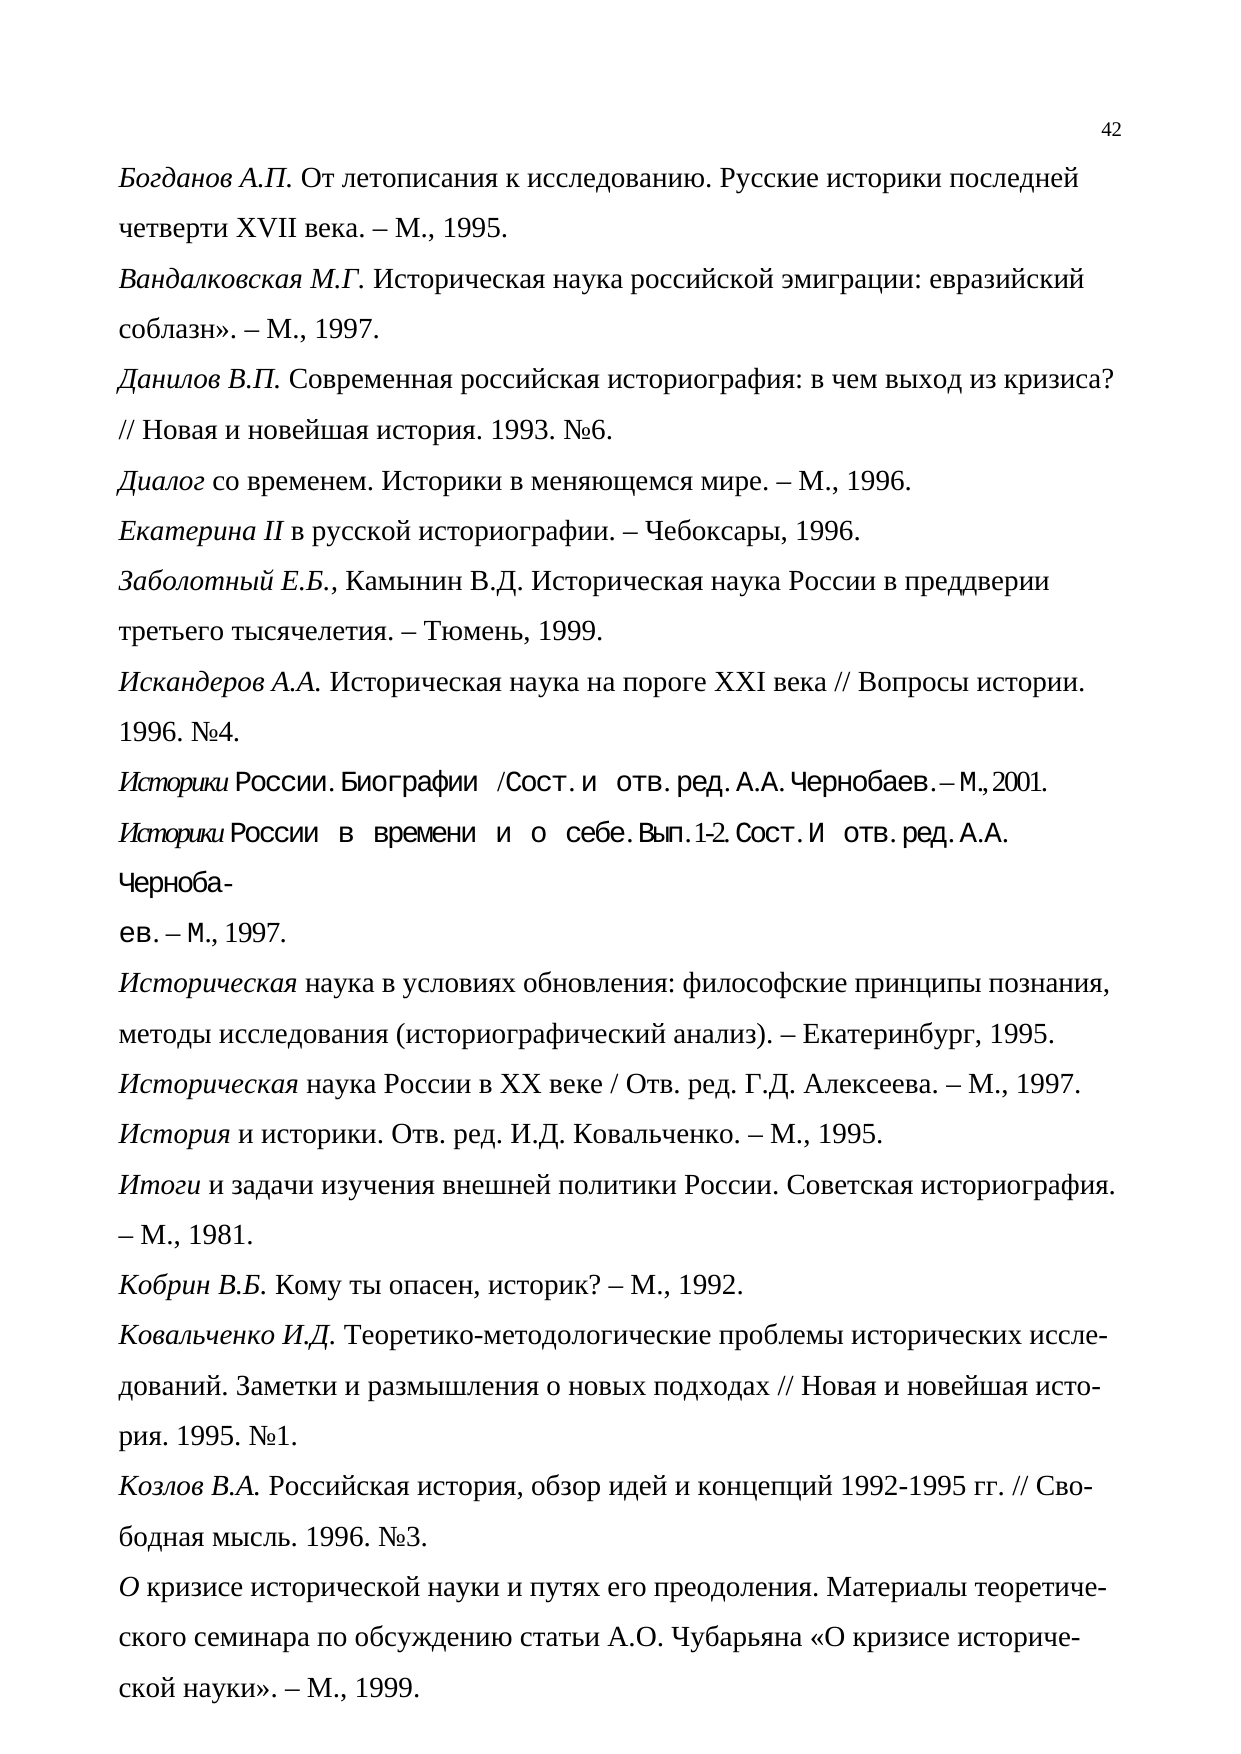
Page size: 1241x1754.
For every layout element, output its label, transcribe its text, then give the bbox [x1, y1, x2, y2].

text // Новая и новейшая история. 1993. №6. [118, 399, 1122, 449]
text Историки России в времени и о себе. Вып. 1-2. Сост. И отв. ред. А.А. Черноба- [118, 802, 1122, 902]
text Данилов В.П. Современная российская историография: в чем выход из кризиса? [118, 349, 1122, 399]
text О кризисе исторической науки и путях его преодоления. Материалы теоретиче- [118, 1557, 1122, 1607]
text бодная мысль. 1996. №3. [118, 1506, 1122, 1556]
text История и историки. Отв. ред. И.Д. Ковальченко. – М., 1995. [118, 1103, 1122, 1153]
text Екатерина II в русской историографии. – Чебоксары, 1996. [118, 500, 1122, 550]
text Ковальченко И.Д. Теоретико-методологические проблемы исторических иссле- [118, 1304, 1122, 1354]
text Историческая наука России в XX веке / Отв. ред. Г.Д. Алексеева. – М., 1997. [118, 1053, 1122, 1103]
text методы исследования (историографический анализ). – Екатеринбург, 1995. [118, 1003, 1122, 1053]
text соблазн». – М., 1997. [118, 299, 1122, 349]
text 42 [118, 97, 1122, 147]
text Вандалковская М.Г. Историческая наука российской эмиграции: евразийский [118, 248, 1122, 298]
text Искандеров А.А. Историческая наука на пороге XXI века // Вопросы истории. [118, 651, 1122, 701]
text 1996. №4. [118, 701, 1122, 751]
text дований. Заметки и размышления о новых подходах // Новая и новейшая исто- [118, 1355, 1122, 1405]
text Богданов А.П. От летописания к исследованию. Русские историки последней [118, 148, 1122, 198]
text Козлов В.А. Российская история, обзор идей и концепций 1992-1995 гг. // Сво- [118, 1456, 1122, 1506]
text четверти XVII века. – М., 1995. [118, 198, 1122, 248]
text рия. 1995. №1. [118, 1406, 1122, 1456]
text ев. – М., 1997. [118, 902, 1122, 952]
text – М., 1981. [118, 1204, 1122, 1254]
text Итоги и задачи изучения внешней политики России. Советская историография. [118, 1154, 1122, 1204]
text Диалог со временем. Историки в меняющемся мире. – М., 1996. [118, 450, 1122, 500]
text третьего тысячелетия. – Тюмень, 1999. [118, 600, 1122, 650]
text ской науки». – М., 1999. [118, 1657, 1122, 1707]
text Кобрин В.Б. Кому ты опасен, историк? – М., 1992. [118, 1254, 1122, 1304]
text Заболотный Е.Б., Камынин В.Д. Историческая наука России в преддверии [118, 550, 1122, 600]
text ского семинара по обсуждению статьи А.О. Чубарьяна «О кризисе историче- [118, 1607, 1122, 1657]
text Историческая наука в условиях обновления: философские принципы познания, [118, 952, 1122, 1002]
text Историки России. Биографии /Сост. и отв. ред. А.А. Чернобаев. – М., 2001. [118, 751, 1122, 801]
